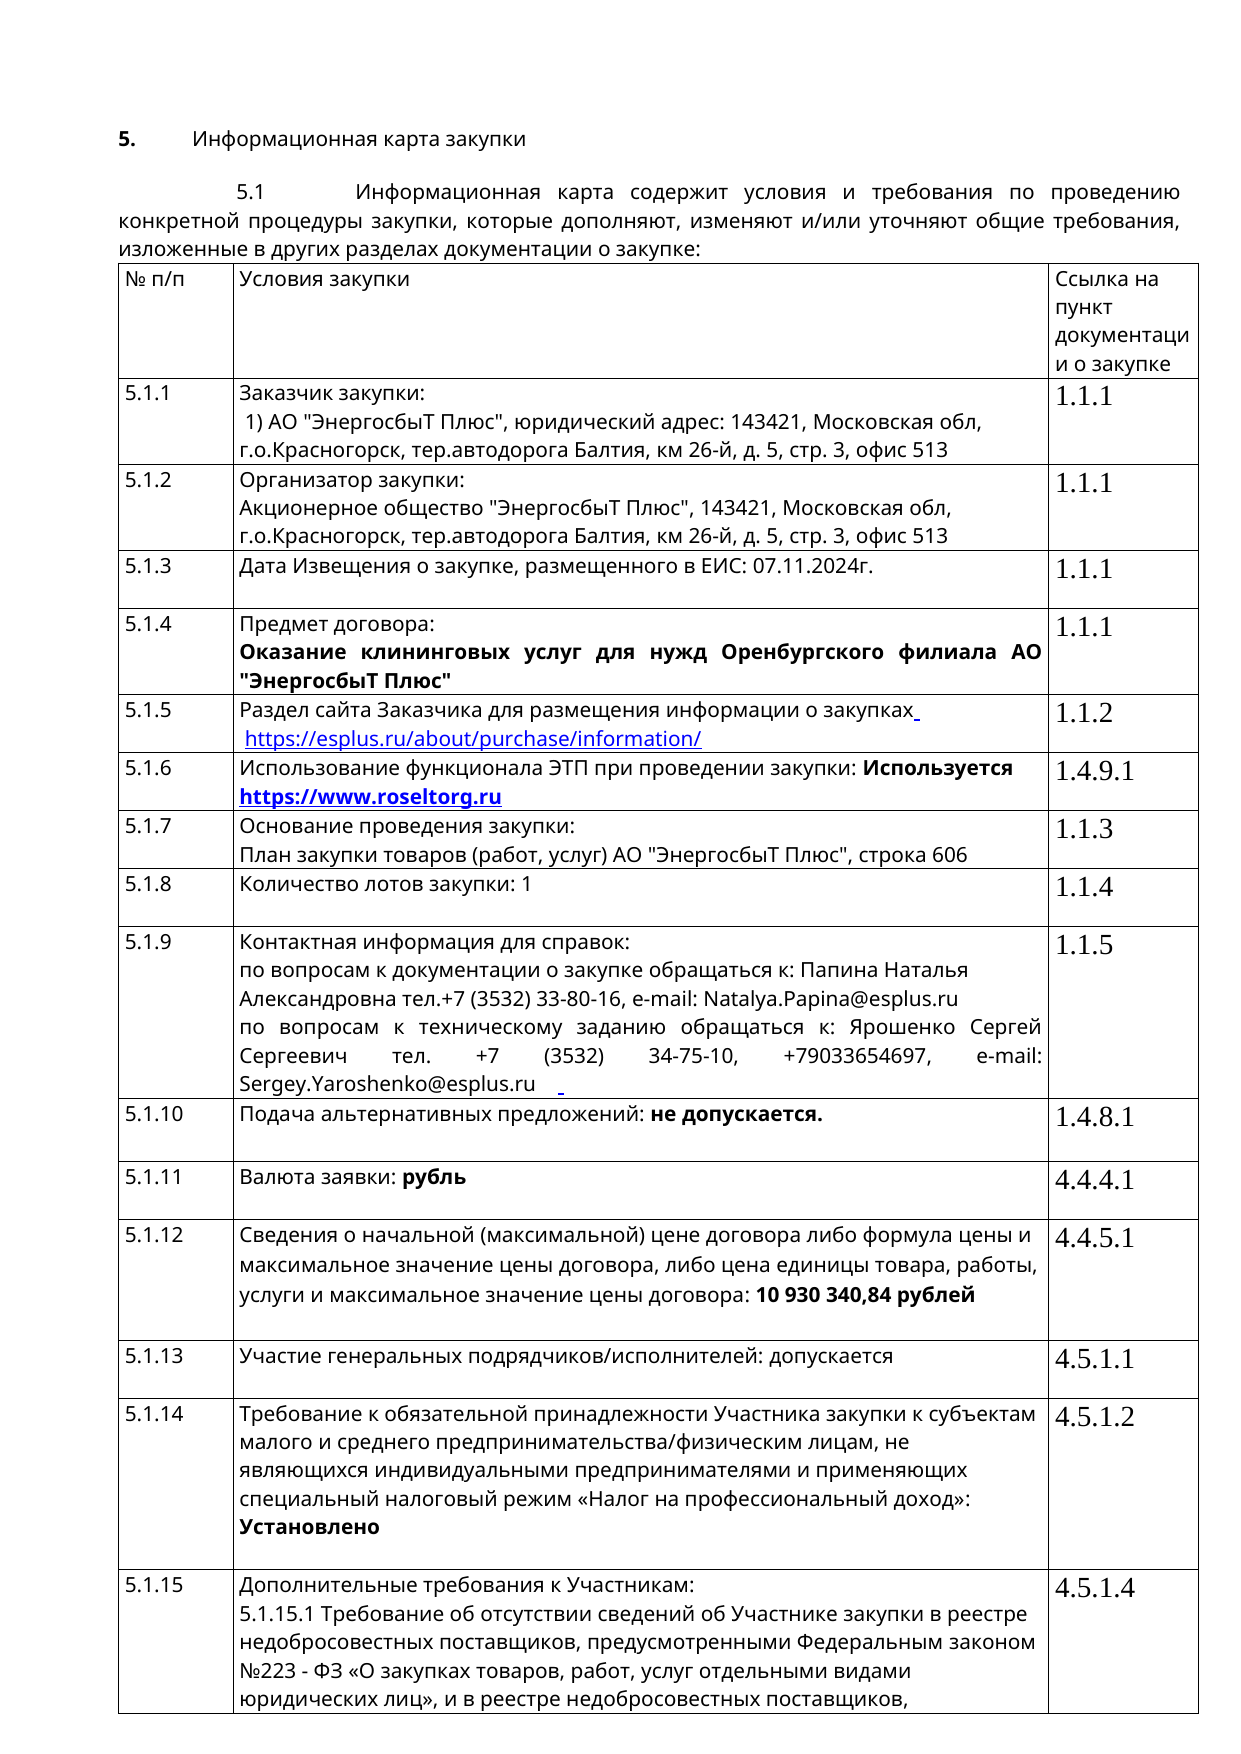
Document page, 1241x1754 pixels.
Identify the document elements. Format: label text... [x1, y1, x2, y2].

table_cell 1.1.4 [1049, 869, 1198, 926]
table_cell [119, 695, 233, 752]
table_cell 4.5.1.4 [1049, 1570, 1198, 1713]
table_cell 1.1.3 [1049, 811, 1198, 868]
table_cell [119, 753, 233, 810]
table_cell 1.1.1 [1049, 379, 1198, 464]
table_cell Заказчик закупки: 1) АО "ЭнергосбыТ Плюс", юридический адрес: 143421, Московская обл, г.о.Красногорск, тер.автодорога Балтия, км 26-й, д. 5, стр. 3, офис 513 [234, 379, 1048, 464]
table_cell 1.1.1 [1049, 609, 1198, 694]
table_cell Подача альтернативных предложений: не допускается. [234, 1099, 1048, 1161]
table_cell [119, 927, 233, 1098]
table_cell Сведения о начальной (максимальной) цене договора либо формула цены и максимальное значение цены договора, либо цена единицы товара, работы, услуги и максимальное значение цены договора: 10 930 340,84 рублей [234, 1220, 1048, 1340]
table_cell 1.1.1 [1049, 551, 1198, 608]
table_cell Контактная информация для справок: по вопросам к документации о закупке обращаться к: Папина Наталья Александровна тел.+7 (3532) 33-80-16, e-mail: Natalya.Papina@esplus.ru по вопросам к техническому заданию обращаться к: Ярошенко Сергей Сергеевич тел. +7 (3532) 34-75-10, +79033654697, e-mail: Sergey.Yaroshenko@esplus.ru [234, 927, 1048, 1098]
table_cell [119, 1162, 233, 1219]
table_cell 1.1.2 [1049, 695, 1198, 752]
table_cell Раздел сайта Заказчика для размещения информации о закупках https://esplus.ru/about/purchase/information/ [234, 695, 1048, 752]
table_cell [119, 811, 233, 868]
table_cell 1.4.8.1 [1049, 1099, 1198, 1161]
text 5.1 Информационная карта содержит условия и требования по проведению конкретной процедуры закупки, которые дополняют, изменяют и/или уточняют общие требования, изложенные в других разделах документации о закупке: [118, 177, 1181, 263]
table_header Условия закупки [234, 264, 1048, 377]
table_cell [119, 1220, 233, 1340]
table_cell [119, 1570, 233, 1713]
table_cell [119, 1399, 233, 1569]
subtitle Информационная карта закупки [118, 124, 1181, 152]
table_cell [119, 1099, 233, 1161]
table_cell 1.1.1 [1049, 465, 1198, 550]
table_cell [234, 1570, 1048, 1713]
table_header Ссылка на пункт документации о закупке [1049, 264, 1198, 377]
table_cell Валюта заявки: рубль [234, 1162, 1048, 1219]
table_cell 4.5.1.2 [1049, 1399, 1198, 1569]
table_cell 1.4.9.1 [1049, 753, 1198, 810]
table_cell [119, 379, 233, 464]
table_cell [119, 869, 233, 926]
table_cell Организатор закупки: Акционерное общество "ЭнергосбыТ Плюс", 143421, Московская обл, г.о.Красногорск, тер.автодорога Балтия, км 26-й, д. 5, стр. 3, офис 513 [234, 465, 1048, 550]
table_cell Использование функционала ЭТП при проведении закупки: Используется https://www.roseltorg.ru [234, 753, 1048, 810]
table_cell Основание проведения закупки: План закупки товаров (работ, услуг) АО "ЭнергосбыТ Плюс", строка 606 [234, 811, 1048, 868]
table_cell 1.1.5 [1049, 927, 1198, 1098]
table_cell Участие генеральных подрядчиков/исполнителей: допускается [234, 1341, 1048, 1398]
table_cell 4.4.5.1 [1049, 1220, 1198, 1340]
table_cell [119, 465, 233, 550]
table_cell Предмет договора: Оказание клининговых услуг для нужд Оренбургского филиала АО "ЭнергосбыТ Плюс" [234, 609, 1048, 694]
table_cell 4.4.4.1 [1049, 1162, 1198, 1219]
table_header № п/п [119, 264, 233, 377]
table_cell [119, 551, 233, 608]
table_cell 4.5.1.1 [1049, 1341, 1198, 1398]
table_cell [119, 1341, 233, 1398]
table_cell Дата Извещения о закупке, размещенного в ЕИС: 07.11.2024г. [234, 551, 1048, 608]
table_cell [119, 609, 233, 694]
table_cell Количество лотов закупки: 1 [234, 869, 1048, 926]
table_cell Требование к обязательной принадлежности Участника закупки к субъектам малого и среднего предпринимательства/физическим лицам, не являющихся индивидуальными предпринимателями и применяющих специальный налоговый режим «Налог на профессиональный доход»: Установлено [234, 1399, 1048, 1569]
